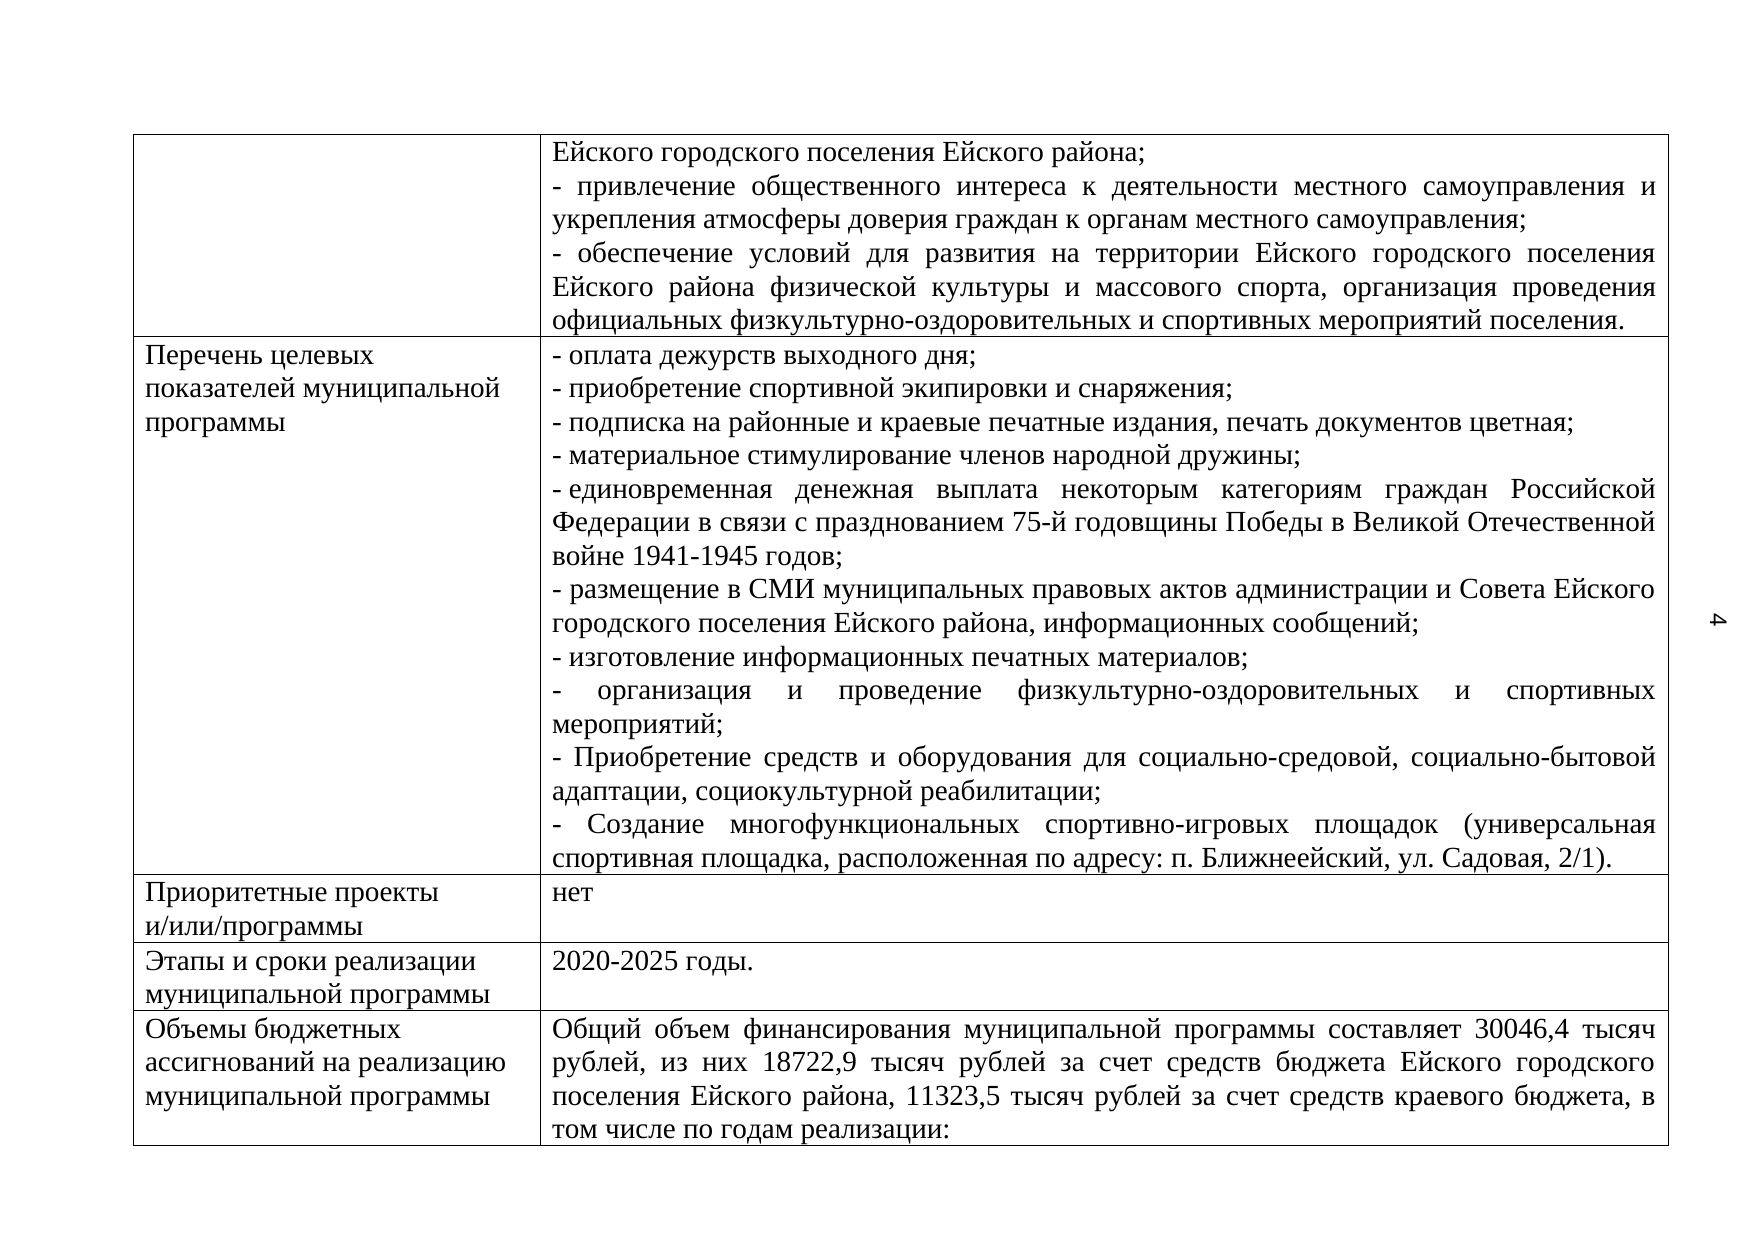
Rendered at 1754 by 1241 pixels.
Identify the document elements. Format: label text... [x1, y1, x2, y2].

table_cell - оплата дежурств выходного дня; - приобретение спортивной экипировки и снаряжения; - подписка на районные и краевые печатные издания, печать документов цветная; - материальное стимулирование членов народной дружины; - единовременная денежная выплата некоторым категориям граждан Российской Федерации в связи с празднованием 75-й годовщины Победы в Великой Отечественной войне 1941-1945 годов; - размещение в СМИ муниципальных правовых актов администрации и Совета Ейского городского поселения Ейского района, информационных сообщений; - изготовление информационных печатных материалов; - организация и проведение физкультурно-оздоровительных и спортивных мероприятий; - Приобретение средств и оборудования для социально-средовой, социально-бытовой адаптации, социокультурной реабилитации; - Создание многофункциональных спортивно-игровых площадок (универсальная спортивная площадка, расположенная по адресу: п. Ближнеейский, ул. Садовая, 2/1). [541, 337, 1668, 873]
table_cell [134, 1011, 540, 1145]
table_cell Перечень целевых показателей муниципальной программы [134, 337, 540, 873]
table_cell нет [541, 875, 1668, 942]
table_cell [541, 135, 1668, 336]
table_cell Этапы и сроки реализации муниципальной программы [134, 943, 540, 1010]
table_cell 2020-2025 годы. [541, 943, 1668, 1010]
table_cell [541, 1011, 1668, 1145]
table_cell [134, 135, 540, 336]
table_cell Приоритетные проекты и/или/программы [134, 875, 540, 942]
